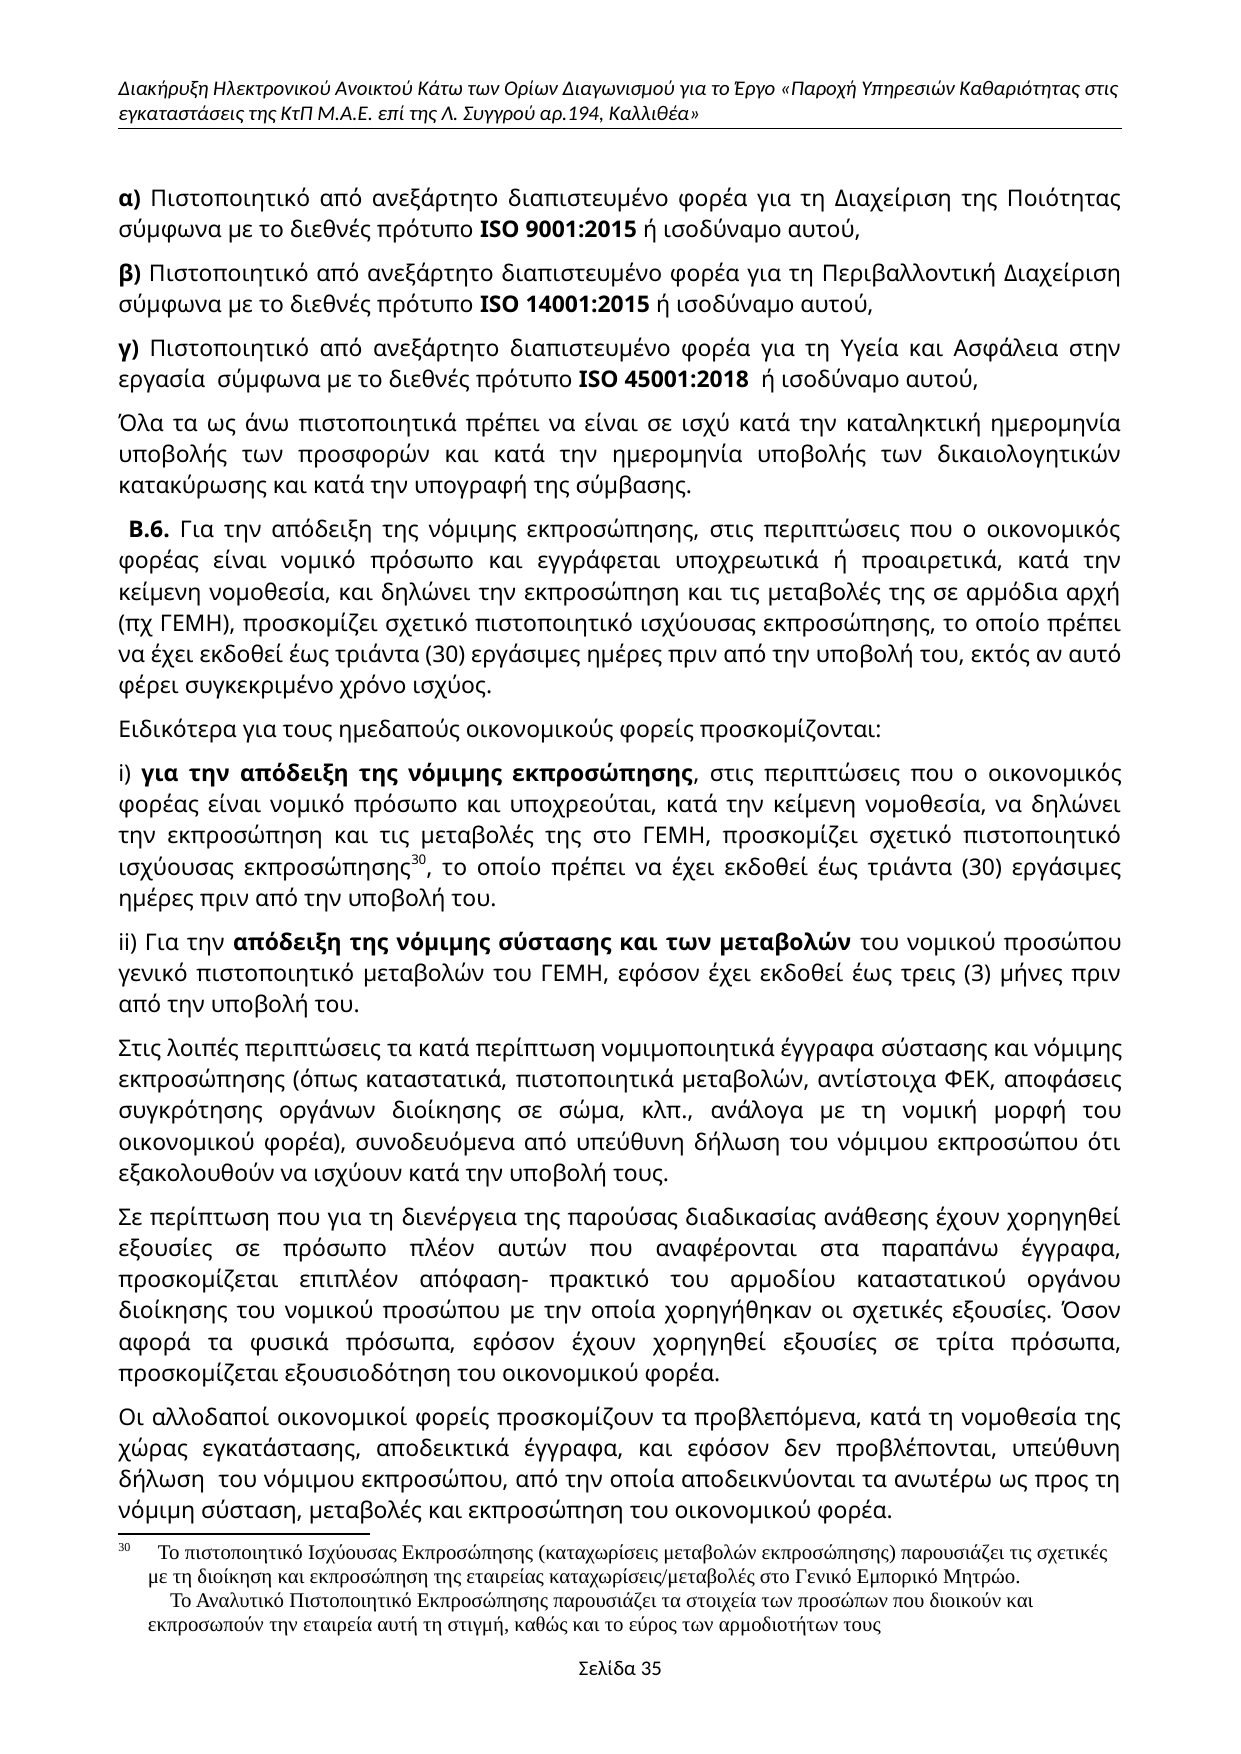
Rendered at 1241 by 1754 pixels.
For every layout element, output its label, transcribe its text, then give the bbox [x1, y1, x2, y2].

text γ) Πιστοποιητικό από ανεξάρτητο διαπιστευμένο φορέα για τη Υγεία και Ασφάλεια στην εργασία σύμφωνα µε το διεθνές πρότυπο ISO 45001:2018 ή ισοδύναμο αυτού, [118, 332, 1122, 394]
text β) Πιστοποιητικό από ανεξάρτητο διαπιστευμένο φορέα για τη Περιβαλλοντική Διαχείριση σύμφωνα µε το διεθνές πρότυπο ISO 14001:2015 ή ισοδύναμο αυτού, [118, 257, 1122, 319]
text i) για την απόδειξη της νόμιμης εκπροσώπησης, στις περιπτώσεις που ο οικονομικός φορέας είναι νομικό πρόσωπο και υποχρεούται, κατά την κείμενη νομοθεσία, να δηλώνει την εκπροσώπηση και τις μεταβολές της στο ΓΕΜΗ, προσκομίζει σχετικό πιστοποιητικό ισχύουσας εκπροσώπησης, το οποίο πρέπει να έχει εκδοθεί έως τριάντα (30) εργάσιμες ημέρες πριν από την υποβολή του. [118, 757, 1122, 913]
text Οι αλλοδαποί οικονομικοί φορείς προσκομίζουν τα προβλεπόμενα, κατά τη νομοθεσία της χώρας εγκατάστασης, αποδεικτικά έγγραφα, και εφόσον δεν προβλέπονται, υπεύθυνη δήλωση του νόμιμου εκπροσώπου, από την οποία αποδεικνύονται τα ανωτέρω ως προς τη νόμιμη σύσταση, μεταβολές και εκπροσώπηση του οικονομικού φορέα. [118, 1401, 1122, 1526]
text Β.6. Για την απόδειξη της νόμιμης εκπροσώπησης, στις περιπτώσεις που ο οικονομικός φορέας είναι νομικό πρόσωπο και εγγράφεται υποχρεωτικά ή προαιρετικά, κατά την κείμενη νομοθεσία, και δηλώνει την εκπροσώπηση και τις μεταβολές της σε αρμόδια αρχή (πχ ΓΕΜΗ), προσκομίζει σχετικό πιστοποιητικό ισχύουσας εκπροσώπησης, το οποίο πρέπει να έχει εκδοθεί έως τριάντα (30) εργάσιμες ημέρες πριν από την υποβολή του, εκτός αν αυτό φέρει συγκεκριμένο χρόνο ισχύος. [118, 513, 1122, 701]
text Ειδικότερα για τους ημεδαπούς οικονομικούς φορείς προσκομίζονται: [118, 713, 1122, 744]
text Σε περίπτωση που για τη διενέργεια της παρούσας διαδικασίας ανάθεσης έχουν χορηγηθεί εξουσίες σε πρόσωπο πλέον αυτών που αναφέρονται στα παραπάνω έγγραφα, προσκομίζεται επιπλέον απόφαση- πρακτικό του αρμοδίου καταστατικού οργάνου διοίκησης του νομικού προσώπου με την οποία χορηγήθηκαν οι σχετικές εξουσίες. Όσον αφορά τα φυσικά πρόσωπα, εφόσον έχουν χορηγηθεί εξουσίες σε τρίτα πρόσωπα, προσκομίζεται εξουσιοδότηση του οικονομικού φορέα. [118, 1201, 1122, 1388]
text ii) Για την απόδειξη της νόμιμης σύστασης και των μεταβολών του νομικού προσώπου γενικό πιστοποιητικό μεταβολών του ΓΕΜΗ, εφόσον έχει εκδοθεί έως τρεις (3) μήνες πριν από την υποβολή του. [118, 926, 1122, 1019]
text α) Πιστοποιητικό από ανεξάρτητο διαπιστευμένο φορέα για τη Διαχείριση της Ποιότητας σύμφωνα µε το διεθνές πρότυπο ISO 9001:2015 ή ισοδύναμο αυτού, [118, 182, 1122, 244]
text Όλα τα ως άνω πιστοποιητικά πρέπει να είναι σε ισχύ κατά την καταληκτική ημερομηνία υποβολής των προσφορών και κατά την ημερομηνία υποβολής των δικαιολογητικών κατακύρωσης και κατά την υπογραφή της σύμβασης. [118, 407, 1122, 501]
text Στις λοιπές περιπτώσεις τα κατά περίπτωση νομιμοποιητικά έγγραφα σύστασης και νόμιμης εκπροσώπησης (όπως καταστατικά, πιστοποιητικά μεταβολών, αντίστοιχα ΦΕΚ, αποφάσεις συγκρότησης οργάνων διοίκησης σε σώμα, κλπ., ανάλογα με τη νομική μορφή του οικονομικού φορέα), συνοδευόμενα από υπεύθυνη δήλωση του νόμιμου εκπροσώπου ότι εξακολουθούν να ισχύουν κατά την υποβολή τους. [118, 1032, 1122, 1188]
